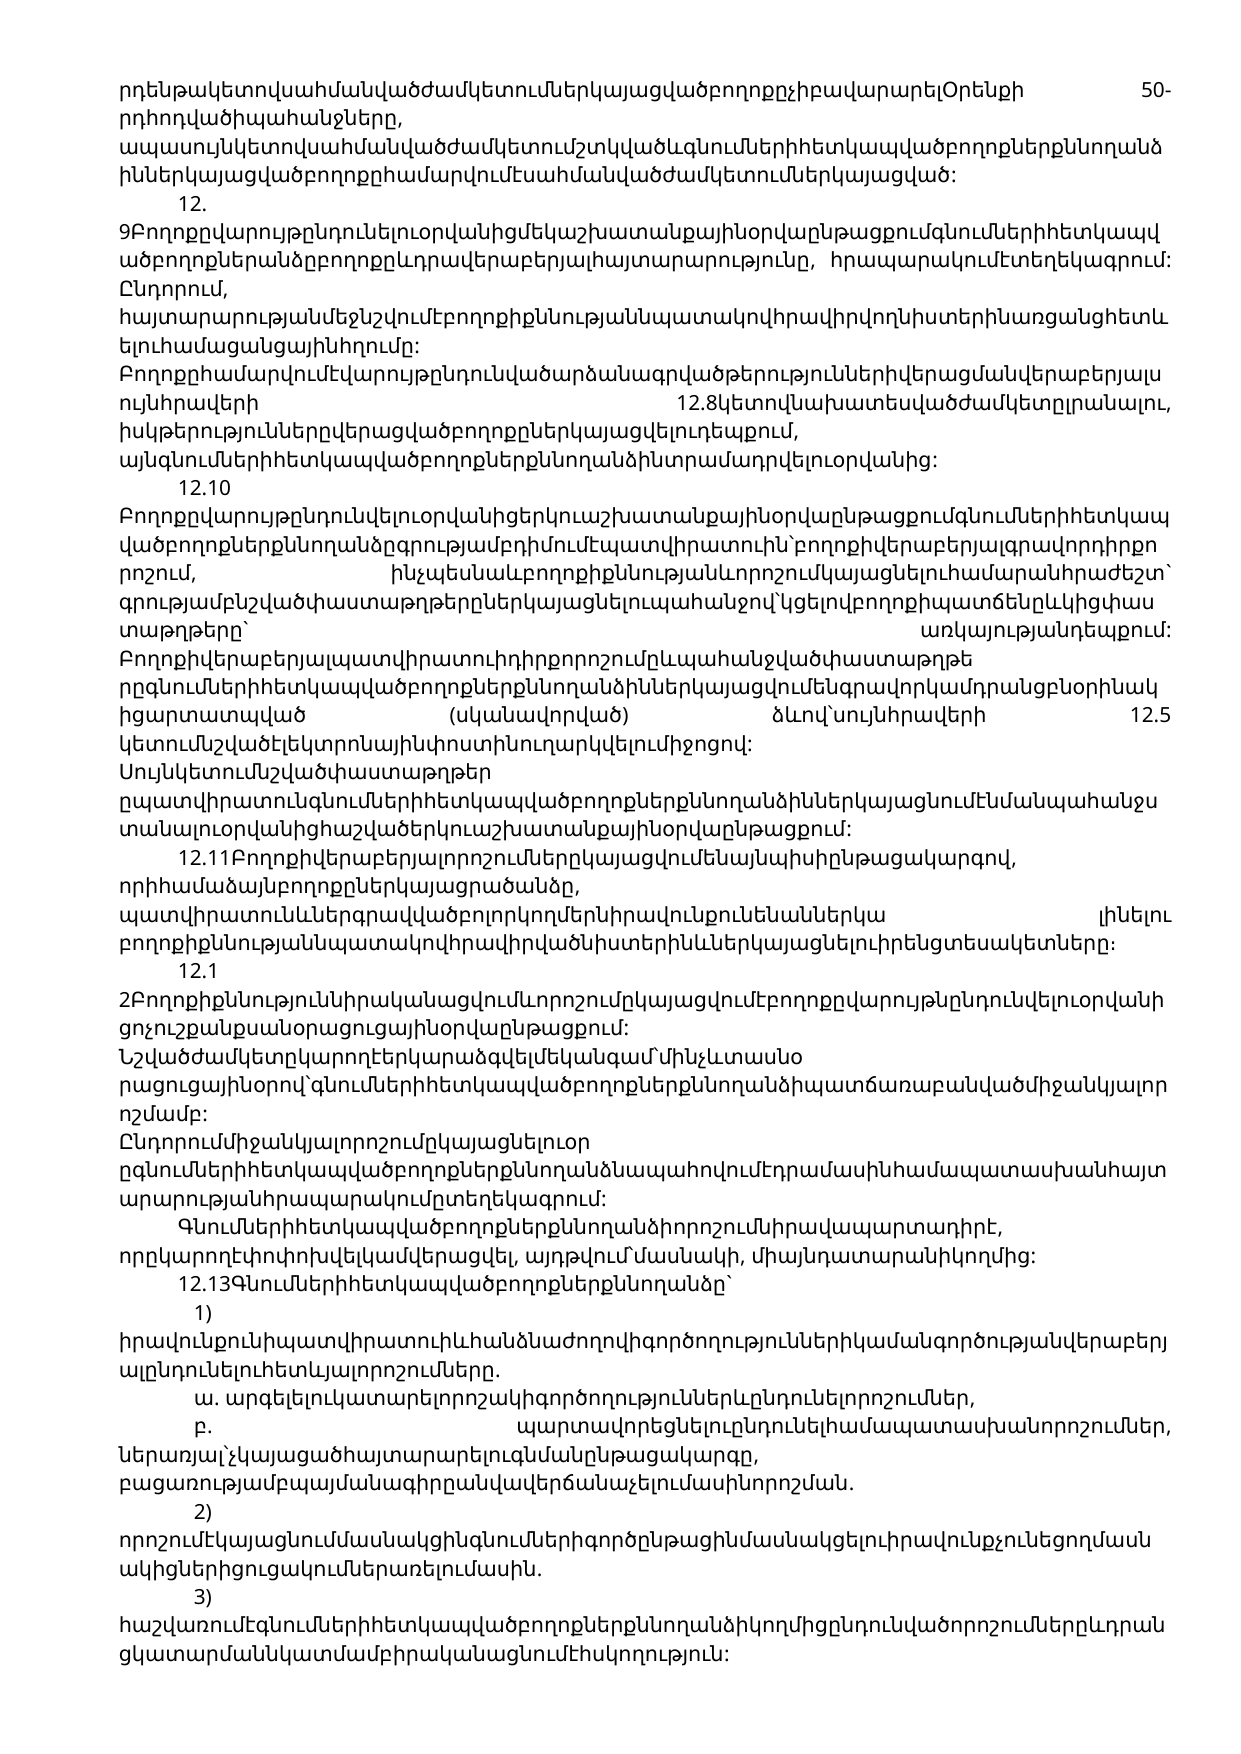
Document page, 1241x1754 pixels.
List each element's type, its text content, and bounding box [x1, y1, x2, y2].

text ա. արգելելուկատարելորոշակիգործողություններևընդունելորոշումներ, [118, 1383, 1171, 1412]
text 3) հաշվառումէգնումներիհետկապվածբողոքներքննողանձիկողմիցընդունվածորոշումներըևդրանցկատարմաննկատմամբիրականացնումէհսկողություն: [118, 1582, 1171, 1667]
text 12.13Գնումներիհետկապվածբողոքներքննողանձը` [118, 1269, 1171, 1298]
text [118, 75, 1171, 189]
text բ. պարտավորեցնելուընդունելհամապատասխանորոշումներ, ներառյալ՝չկայացածհայտարարելուգնմանընթացակարգը, բացառությամբպայմանագիրըանվավերճանաչելումասինորոշման. [118, 1412, 1171, 1497]
text 12.12Բողոքիքննություննիրականացվումևորոշումըկայացվումէբողոքըվարույթնընդունվելուօրվանիցոչուշքանքսանօրացուցայինօրվաընթացքում: Նշվածժամկետըկարողէերկարաձգվելմեկանգամ՝մինչևտասնօրացուցայինօրով՝գնումներիհետկապվածբողոքներքննողանձիպատճառաբանվածմիջանկյալորոշմամբ: Ընդորումմիջանկյալորոշումըկայացնելուօրըգնումներիհետկապվածբողոքներքննողանձնապահովումէդրամասինհամապատասխանհայտարարությանհրապարակումըտեղեկագրում: [118, 957, 1171, 1212]
text Գնումներիհետկապվածբողոքներքննողանձիորոշումնիրավապարտադիրէ, որըկարողէփոփոխվելկամվերացվել, այդթվում՝մասնակի, միայնդատարանիկողմից: [118, 1212, 1171, 1269]
text 12.10 Բողոքըվարույթընդունվելուօրվանիցերկուաշխատանքայինօրվաընթացքումգնումներիհետկապվածբողոքներքննողանձըգրությամբդիմումէպատվիրատուին՝բողոքիվերաբերյալգրավորդիրքորոշում, ինչպեսնաևբողոքիքննությանևորոշումկայացնելուհամարանհրաժեշտ` գրությամբնշվածփաստաթղթերըներկայացնելուպահանջով՝կցելովբողոքիպատճենըևկիցփաստաթղթերը` առկայությանդեպքում: Բողոքիվերաբերյալպատվիրատուիդիրքորոշումըևպահանջվածփաստաթղթերըգնումներիհետկապվածբողոքներքննողանձիններկայացվումենգրավորկամդրանցբնօրինակիցարտատպված (սկանավորված) ձևով՝սույնհրավերի 12.5 կետումնշվածէլեկտրոնայինփոստինուղարկվելումիջոցով: Սույնկետումնշվածփաստաթղթերըպատվիրատունգնումներիհետկապվածբողոքներքննողանձիններկայացնումէնմանպահանջստանալուօրվանիցհաշվածերկուաշխատանքայինօրվաընթացքում: [118, 473, 1171, 843]
text 2) որոշումէկայացնումմասնակցինգնումներիգործընթացինմասնակցելուիրավունքչունեցողմասնակիցներիցուցակումներառելումասին. [118, 1497, 1171, 1582]
text 12.11Բողոքիվերաբերյալորոշումներըկայացվումենայնպիսիընթացակարգով, որիհամաձայնբողոքըներկայացրածանձը, պատվիրատունևներգրավվածբոլորկողմերնիրավունքունենաններկա լինելու բողոքիքննությաննպատակովհրավիրվածնիստերինևներկայացնելուիրենցտեսակետները։ [118, 843, 1171, 957]
text 12.9Բողոքըվարույթընդունելուօրվանիցմեկաշխատանքայինօրվաընթացքումգնումներիհետկապվածբողոքներանձըբողոքըևդրավերաբերյալհայտարարությունը, հրապարակումէտեղեկագրում: Ընդորում, հայտարարությանմեջնշվումէբողոքիքննությաննպատակովհրավիրվողնիստերինառցանցհետևելուհամացանցայինհղումը: Բողոքըհամարվումէվարույթընդունվածարձանագրվածթերություններիվերացմանվերաբերյալսույնհրավերի 12.8կետովնախատեսվածժամկետըլրանալու, իսկթերություններըվերացվածբողոքըներկայացվելուդեպքում, այնգնումներիհետկապվածբողոքներքննողանձինտրամադրվելուօրվանից: [118, 189, 1171, 473]
text 1) իրավունքունիպատվիրատուիևհանձնաժողովիգործողություններիկամանգործությանվերաբերյալընդունելուհետևյալորոշումները. [118, 1298, 1171, 1383]
